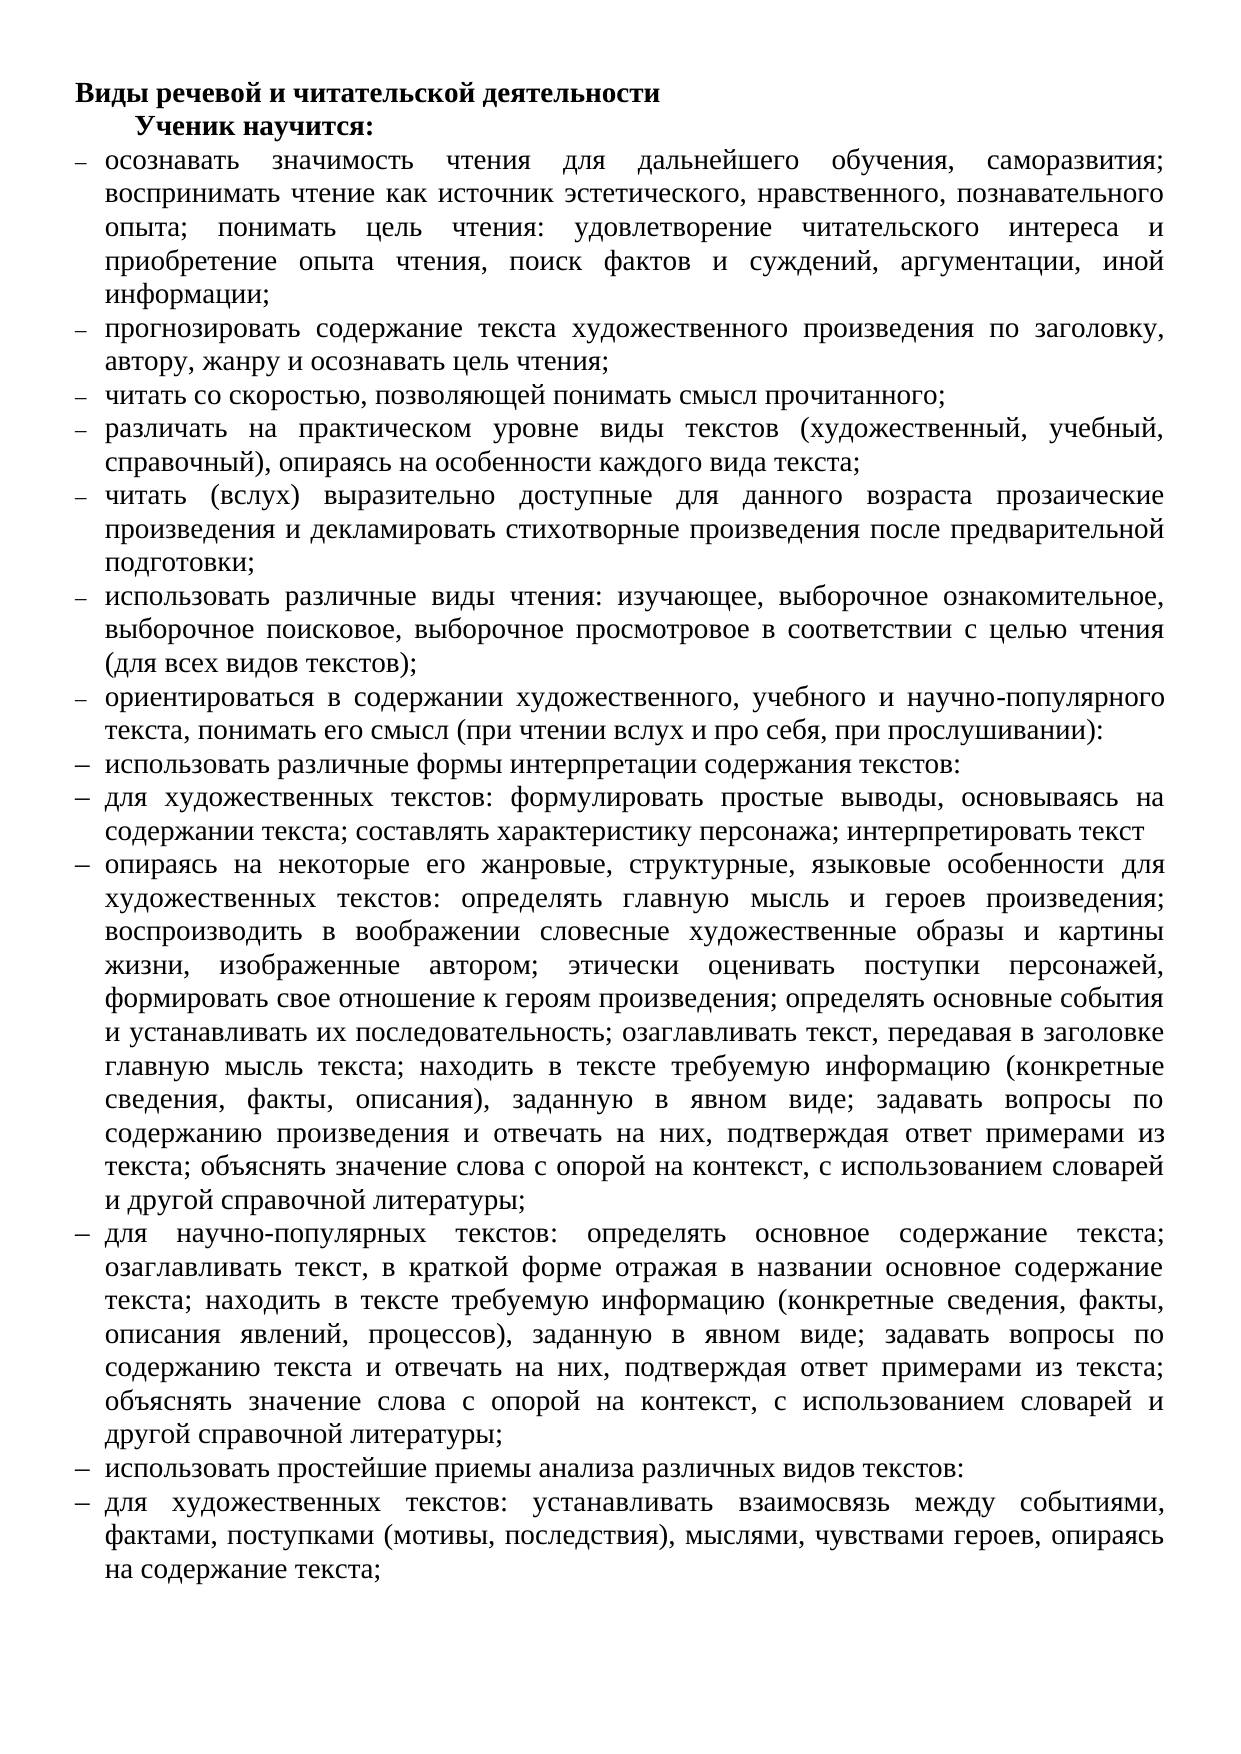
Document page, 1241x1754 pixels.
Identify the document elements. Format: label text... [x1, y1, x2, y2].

text ориентироваться в содержании художественного, учебного и научно-популярного текста, понимать его смысл (при чтении вслух и про себя, при прослушивании): [75, 679, 1165, 746]
text для художественных текстов: формулировать простые выводы, основываясь на содержании текста; составлять характеристику персонажа; интерпретировать текст [75, 779, 1165, 846]
text Ученик научится: [75, 108, 1165, 142]
text использовать простейшие приемы анализа различных видов текстов: [75, 1450, 1165, 1484]
text для художественных текстов: устанавливать взаимосвязь между событиями, фактами, поступками (мотивы, последствия), мыслями, чувствами героев, опираясь на содержание текста; [75, 1484, 1165, 1584]
text осознавать значимость чтения для дальнейшего обучения, саморазвития; воспринимать чтение как источник эстетического, нравственного, познавательного опыта; понимать цель чтения: удовлетворение читательского интереса и приобретение опыта чтения, поиск фактов и суждений, аргументации, иной информации; [75, 142, 1165, 310]
text опираясь на некоторые его жанровые, структурные, языковые особенности для художественных текстов: определять главную мысль и героев произведения; воспроизводить в воображении словесные художественные образы и картины жизни, изображенные автором; этически оценивать поступки персонажей, формировать свое отношение к героям произведения; определять основные события и устанавливать их последовательность; озаглавливать текст, передавая в заголовке главную мысль текста; находить в тексте требуемую информацию (конкретные сведения, факты, описания), заданную в явном виде; задавать вопросы по содержанию произведения и отвечать на них, подтверждая ответ примерами из текста; объяснять значение слова с опорой на контекст, с использованием словарей и другой справочной литературы; [75, 846, 1165, 1215]
text использовать различные формы интерпретации содержания текстов: [75, 746, 1165, 779]
text прогнозировать содержание текста художественного произведения по заголовку, автору, жанру и осознавать цель чтения; [75, 310, 1165, 377]
text Виды речевой и читательской деятельности [75, 75, 1165, 108]
text читать со скоростью, позволяющей понимать смысл прочитанного; [75, 377, 1165, 410]
text читать (вслух) выразительно доступные для данного возраста прозаические произведения и декламировать стихотворные произведения после предварительной подготовки; [75, 477, 1165, 578]
text использовать различные виды чтения: изучающее, выборочное ознакомительное, выборочное поисковое, выборочное просмотровое в соответствии с целью чтения (для всех видов текстов); [75, 578, 1165, 679]
text для научно-популярных текстов: определять основное содержание текста; озаглавливать текст, в краткой форме отражая в названии основное содержание текста; находить в тексте требуемую информацию (конкретные сведения, факты, описания явлений, процессов), заданную в явном виде; задавать вопросы по содержанию текста и отвечать на них, подтверждая ответ примерами из текста; объяснять значение слова с опорой на контекст, с использованием словарей и другой справочной литературы; [75, 1215, 1165, 1450]
text различать на практическом уровне виды текстов (художественный, учебный, справочный), опираясь на особенности каждого вида текста; [75, 410, 1165, 477]
